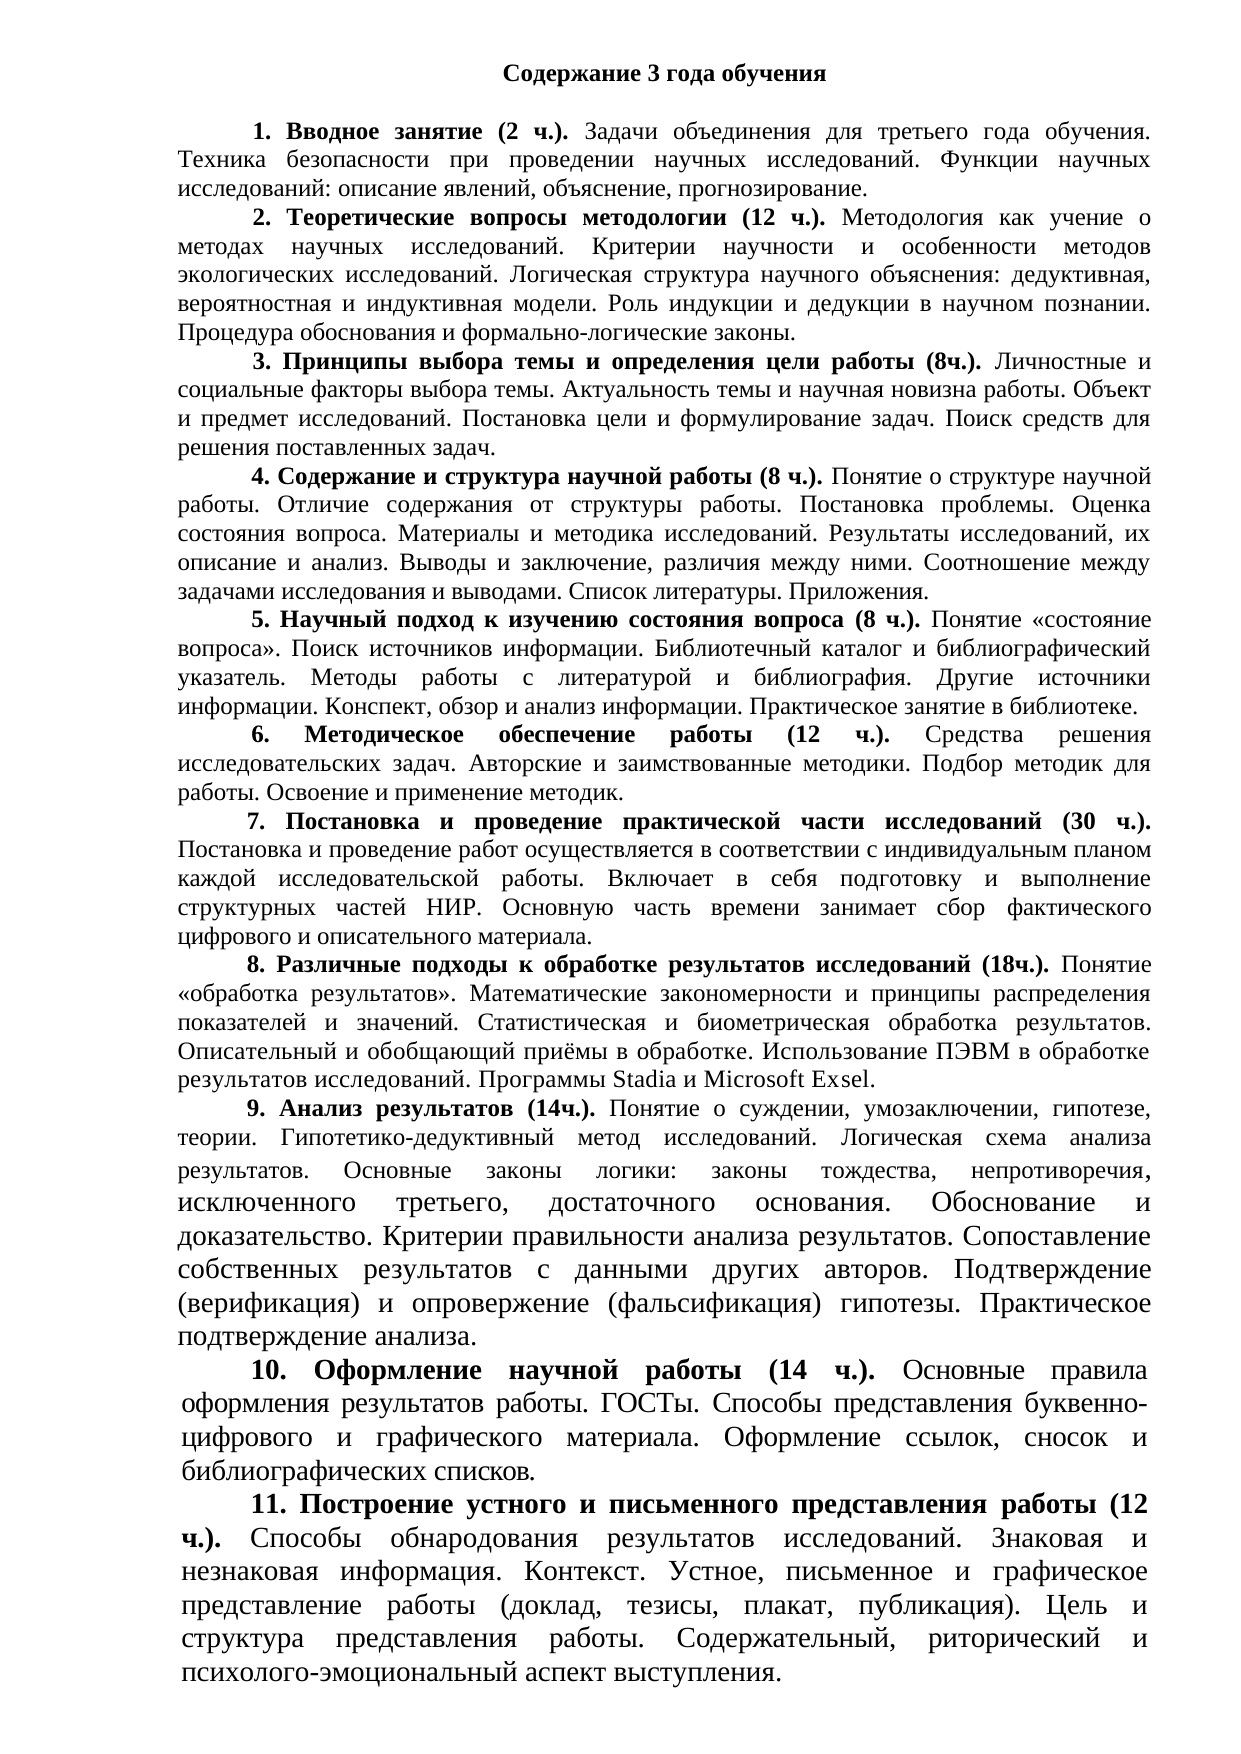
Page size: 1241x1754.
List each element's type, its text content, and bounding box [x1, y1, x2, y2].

text 8. Различные подходы к обработке результатов исследований (18ч.). Понятие «обработка результатов». Математические закономерности и принципы распределения показателей и значений. Статистическая и биометрическая обработка результатов. Описательный и обобщающий приёмы в обработке. Использование ПЭВМ в обработке результатов исследований. Программы Stadia и Microsoft Exsel. [177, 949, 1152, 1093]
text 7. Постановка и проведение практической части исследований (30 ч.). Постановка и проведение работ осуществляется в соответствии с индивидуальным планом каждой исследовательской работы. Включает в себя подготовку и выполнение структурных частей НИР. Основную часть времени занимает сбор фактического цифрового и описательного материала. [177, 806, 1152, 949]
text 1. Вводное занятие (2 ч.). Задачи объединения для третьего года обучения. Техника безопасности при проведении научных исследований. Функции научных исследований: описание явлений, объяснение, прогнозирование. [177, 116, 1152, 202]
text 4. Содержание и структура научной работы (8 ч.). Понятие о структуре научной работы. Отличие содержания от структуры работы. Постановка проблемы. Оценка состояния вопроса. Материалы и методика исследований. Результаты исследований, их описание и анализ. Выводы и заключение, различия между ними. Соотношение между задачами исследования и выводами. Список литературы. Приложения. [177, 461, 1152, 604]
text 2. Теоретические вопросы методологии (12 ч.). Методология как учение о методах научных исследований. Критерии научности и особенности методов экологических исследований. Логическая структура научного объяснения: дедуктивная, вероятностная и индуктивная модели. Роль индукции и дедукции в научном познании. Процедура обоснования и формально-логические законы. [177, 202, 1152, 346]
text 9. Анализ результатов (14ч.). Понятие о суждении, умозаключении, гипотезе, теории. Гипотетико-дедуктивный метод исследований. Логическая схема анализа результатов. Основные законы логики: законы тождества, непротиворечия, исключенного третьего, достаточного основания. Обоснование и доказательство. Критерии правильности анализа результатов. Сопоставление собственных результатов с данными других авторов. Подтверждение (верификация) и опровержение (фальсификация) гипотезы. Практическое подтверждение анализа. [177, 1093, 1152, 1352]
text 5. Научный подход к изучению состояния вопроса (8 ч.). Понятие «состояние вопроса». Поиск источников информации. Библиотечный каталог и библиографический указатель. Методы работы с литературой и библиография. Другие источники информации. Конспект, обзор и анализ информации. Практическое занятие в библиотеке. [177, 604, 1152, 719]
text 3. Принципы выбора темы и определения цели работы (8ч.). Личностные и социальные факторы выбора темы. Актуальность темы и научная новизна работы. Объект и предмет исследований. Постановка цели и формулирование задач. Поиск средств для решения поставленных задач. [177, 346, 1152, 461]
text 6. Методическое обеспечение работы (12 ч.). Средства решения исследовательских задач. Авторские и заимствованные методики. Подбор методик для работы. Освоение и применение методик. [177, 719, 1152, 806]
text Содержание 3 года обучения [177, 58, 1152, 87]
text 11. Построение устного и письменного представления работы (12 ч.). Способы обнародования результатов исследований. Знаковая и незнаковая информация. Контекст. Устное, письменное и графическое представление работы (доклад, тезисы, плакат, публикация). Цель и структура представления работы. Содержательный, риторический и психолого-эмоциональный аспект выступления. [181, 1486, 1148, 1687]
text 10. Оформление научной работы (14 ч.). Основные правила оформления результатов работы. ГОСТы. Способы представления буквенно-цифрового и графического материала. Оформление ссылок, сносок и библиографических списков. [181, 1352, 1148, 1486]
